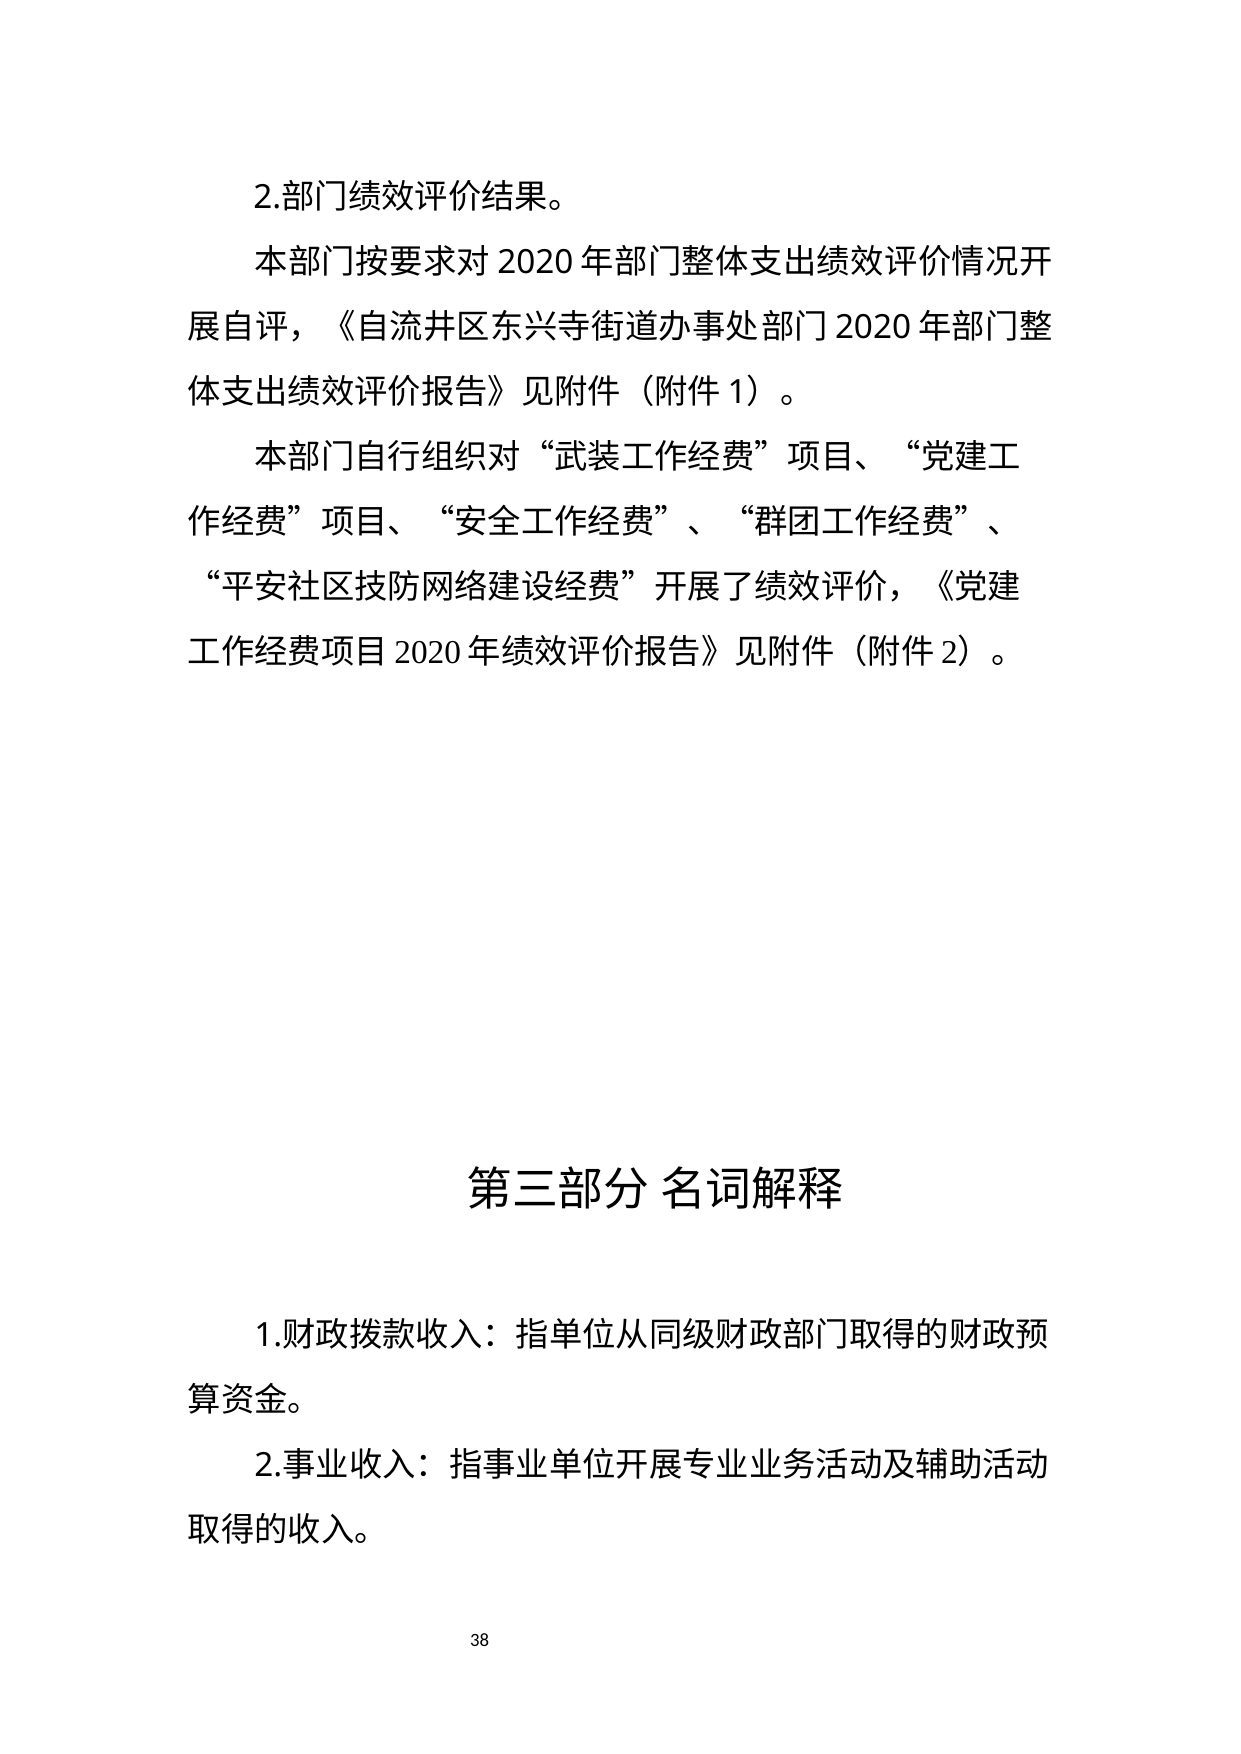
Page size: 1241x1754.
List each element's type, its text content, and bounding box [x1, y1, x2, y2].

text 2.部门绩效评价结果。 [253, 162, 1053, 227]
text 2.事业收入：指事业单位开展专业业务活动及辅助活动取得的收入。 [187, 1429, 1053, 1559]
text 本部门按要求对2020年部门整体支出绩效评价情况开展自评，《自流井区东兴寺街道办事处部门2020年部门整体支出绩效评价报告》见附件（附件1）。 [187, 227, 1053, 422]
text 1.财政拨款收入：指单位从同级财政部门取得的财政预算资金。 [187, 1299, 1053, 1429]
list 名词解释 [187, 1137, 1053, 1234]
text 本部门自行组织对“武装工作经费”项目、“党建工作经费”项目、“安全工作经费”、“群团工作经费”、“平安社区技防网络建设经费”开展了绩效评价，《党建工作经费项目2020年绩效评价报告》见附件（附件2）。 [187, 422, 1053, 682]
